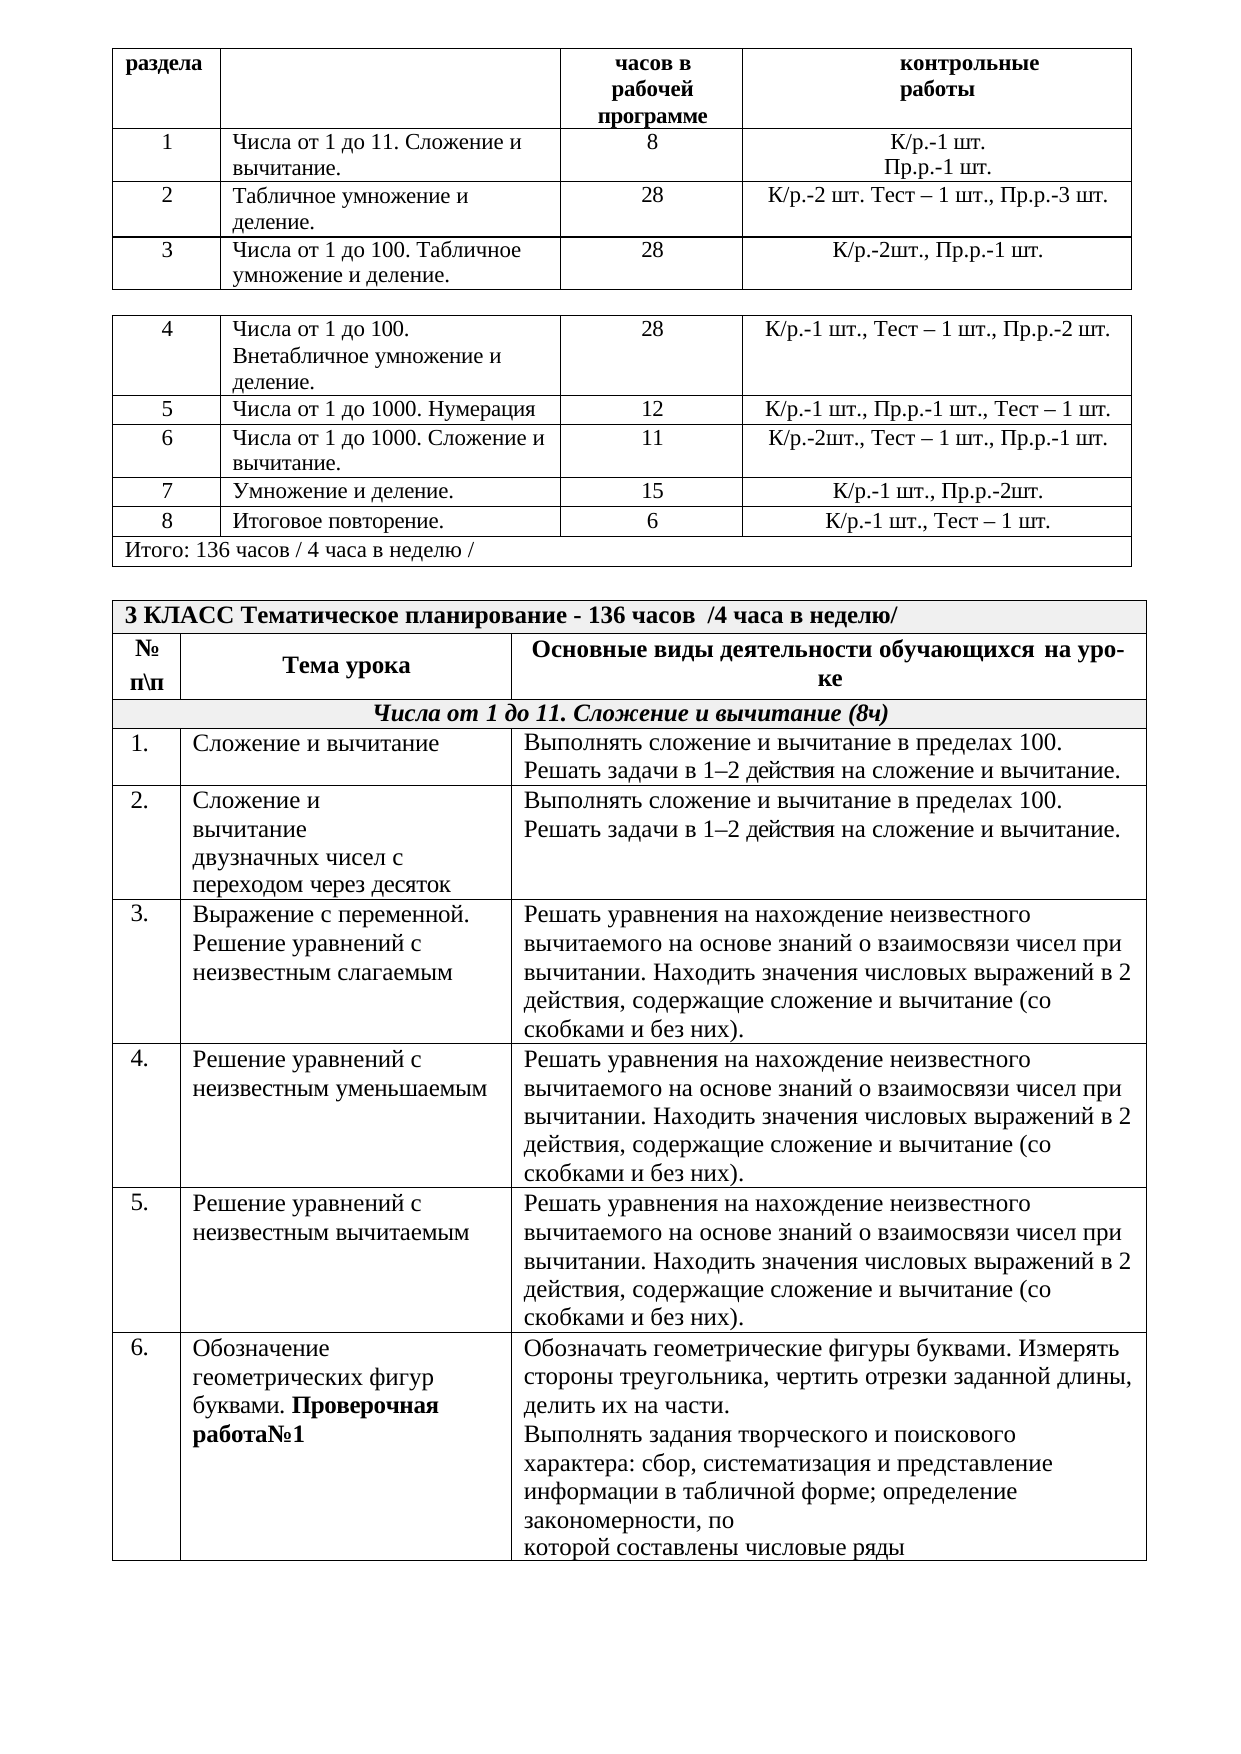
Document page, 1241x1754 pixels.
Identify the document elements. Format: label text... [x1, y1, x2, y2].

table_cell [221, 49, 560, 128]
table_cell 6 [561, 507, 742, 536]
table_cell Обозначать геометрические фигуры буквами. Измерять стороны треугольника, чертить отрезки заданной длины, делить их на части. Выполнять задания творческого и поискового характера: сбор, систематизация и представление информации в табличной форме; определение закономерности, по которой составлены числовые ряды [512, 1333, 1146, 1560]
table_cell Выполнять сложение и вычитание в пределах 100. Решать задачи в 1–2 действия на сложение и вычитание. [512, 729, 1146, 785]
table_cell К/р.-1 шт., Тест – 1 шт. [743, 507, 1131, 536]
table_cell К/р.-2шт., Тест – 1 шт., Пр.р.-1 шт. [743, 425, 1131, 477]
table_cell Числа от 1 до 1000. Сложение и вычитание. [221, 425, 560, 477]
table_cell 8 [561, 129, 742, 181]
table_cell К/р.-2шт., Пр.р.-1 шт. [743, 238, 1131, 289]
table_cell 6 [113, 425, 220, 477]
table_cell Выражение с переменной. Решение уравнений с неизвестным слагаемым [181, 900, 511, 1043]
table_cell 5 [113, 396, 220, 424]
table_cell 1 [113, 129, 220, 181]
table_cell 3 [113, 238, 220, 289]
table_cell К/р.-1 шт., Пр.р.-2шт. [743, 478, 1131, 506]
table_cell Тема урока [181, 634, 511, 699]
table_cell № п\п [113, 634, 180, 699]
table_cell Решение уравнений с неизвестным уменьшаемым [181, 1044, 511, 1187]
table_cell К/р.-1 шт., Пр.р.-1 шт., Тест – 1 шт. [743, 396, 1131, 424]
table_cell Числа от 1 до 100. Табличное умножение и деление. [221, 238, 560, 289]
table_cell 6. [113, 1333, 180, 1560]
table_cell 11 [561, 425, 742, 477]
table_cell Выполнять сложение и вычитание в пределах 100. Решать задачи в 1–2 действия на сложение и вычитание. [512, 786, 1146, 898]
table_cell 2 [113, 182, 220, 236]
table_cell Табличное умножение и деление. [221, 182, 560, 236]
table_cell Числа от 1 до 11. Сложение и вычитание (8ч) [113, 700, 1146, 728]
table_cell Обозначение геометрических фигур буквами. Проверочная работа№1 [181, 1333, 511, 1560]
table_cell Решать уравнения на нахождение неизвестного вычитаемого на основе знаний о взаимосвязи чисел при вычитании. Находить значения числовых выражений в 2 действия, содержащие сложение и вычитание (со скобками и без них). [512, 1044, 1146, 1187]
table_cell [743, 49, 1131, 128]
table_cell К/р.-2 шт. Тест – 1 шт., Пр.р.-3 шт. [743, 182, 1131, 236]
table_cell № раздела [113, 49, 220, 128]
table_cell 28 [561, 182, 742, 236]
table_cell Числа от 1 до 1000. Нумерация [221, 396, 560, 424]
table_cell К/р.-1 шт. Пр.р.-1 шт. [743, 129, 1131, 181]
table_header 4 [113, 316, 220, 394]
table_cell 8 [113, 507, 220, 536]
table_header 3 КЛАСС Тематическое планирование - 136 часов /4 часа в неделю/ [113, 601, 1146, 633]
table_cell 28 [561, 238, 742, 289]
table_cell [561, 49, 742, 128]
table_cell Числа от 1 до 11. Сложение и вычитание. [221, 129, 560, 181]
table_cell Итоговое повторение. [221, 507, 560, 536]
table_cell Умножение и деление. [221, 478, 560, 506]
table_header Числа от 1 до 100. Внетабличное умножение и деление. [221, 316, 560, 394]
table_cell 15 [561, 478, 742, 506]
table_cell Итого: 136 часов / 4 часа в неделю / [113, 537, 1131, 566]
table_cell 4. [113, 1044, 180, 1187]
table_cell 5. [113, 1188, 180, 1332]
table_cell 2. [113, 786, 180, 898]
table_cell Решение уравнений с неизвестным вычитаемым [181, 1188, 511, 1332]
table_cell Решать уравнения на нахождение неизвестного вычитаемого на основе знаний о взаимосвязи чисел при вычитании. Находить значения числовых выражений в 2 действия, содержащие сложение и вычитание (со скобками и без них). [512, 1188, 1146, 1332]
table_header 28 [561, 316, 742, 394]
table_cell 12 [561, 396, 742, 424]
table_cell Сложение и вычитание двузначных чисел с переходом через десяток [181, 786, 511, 898]
table_cell Сложение и вычитание [181, 729, 511, 785]
table_cell Решать уравнения на нахождение неизвестного вычитаемого на основе знаний о взаимосвязи чисел при вычитании. Находить значения числовых выражений в 2 действия, содержащие сложение и вычитание (со скобками и без них). [512, 900, 1146, 1043]
table_cell 3. [113, 900, 180, 1043]
table_cell 7 [113, 478, 220, 506]
table_cell Основные виды деятельности обучающихся на уро- ке [512, 634, 1146, 699]
table_header К/р.-1 шт., Тест – 1 шт., Пр.р.-2 шт. [743, 316, 1131, 394]
table_cell 1. [113, 729, 180, 785]
